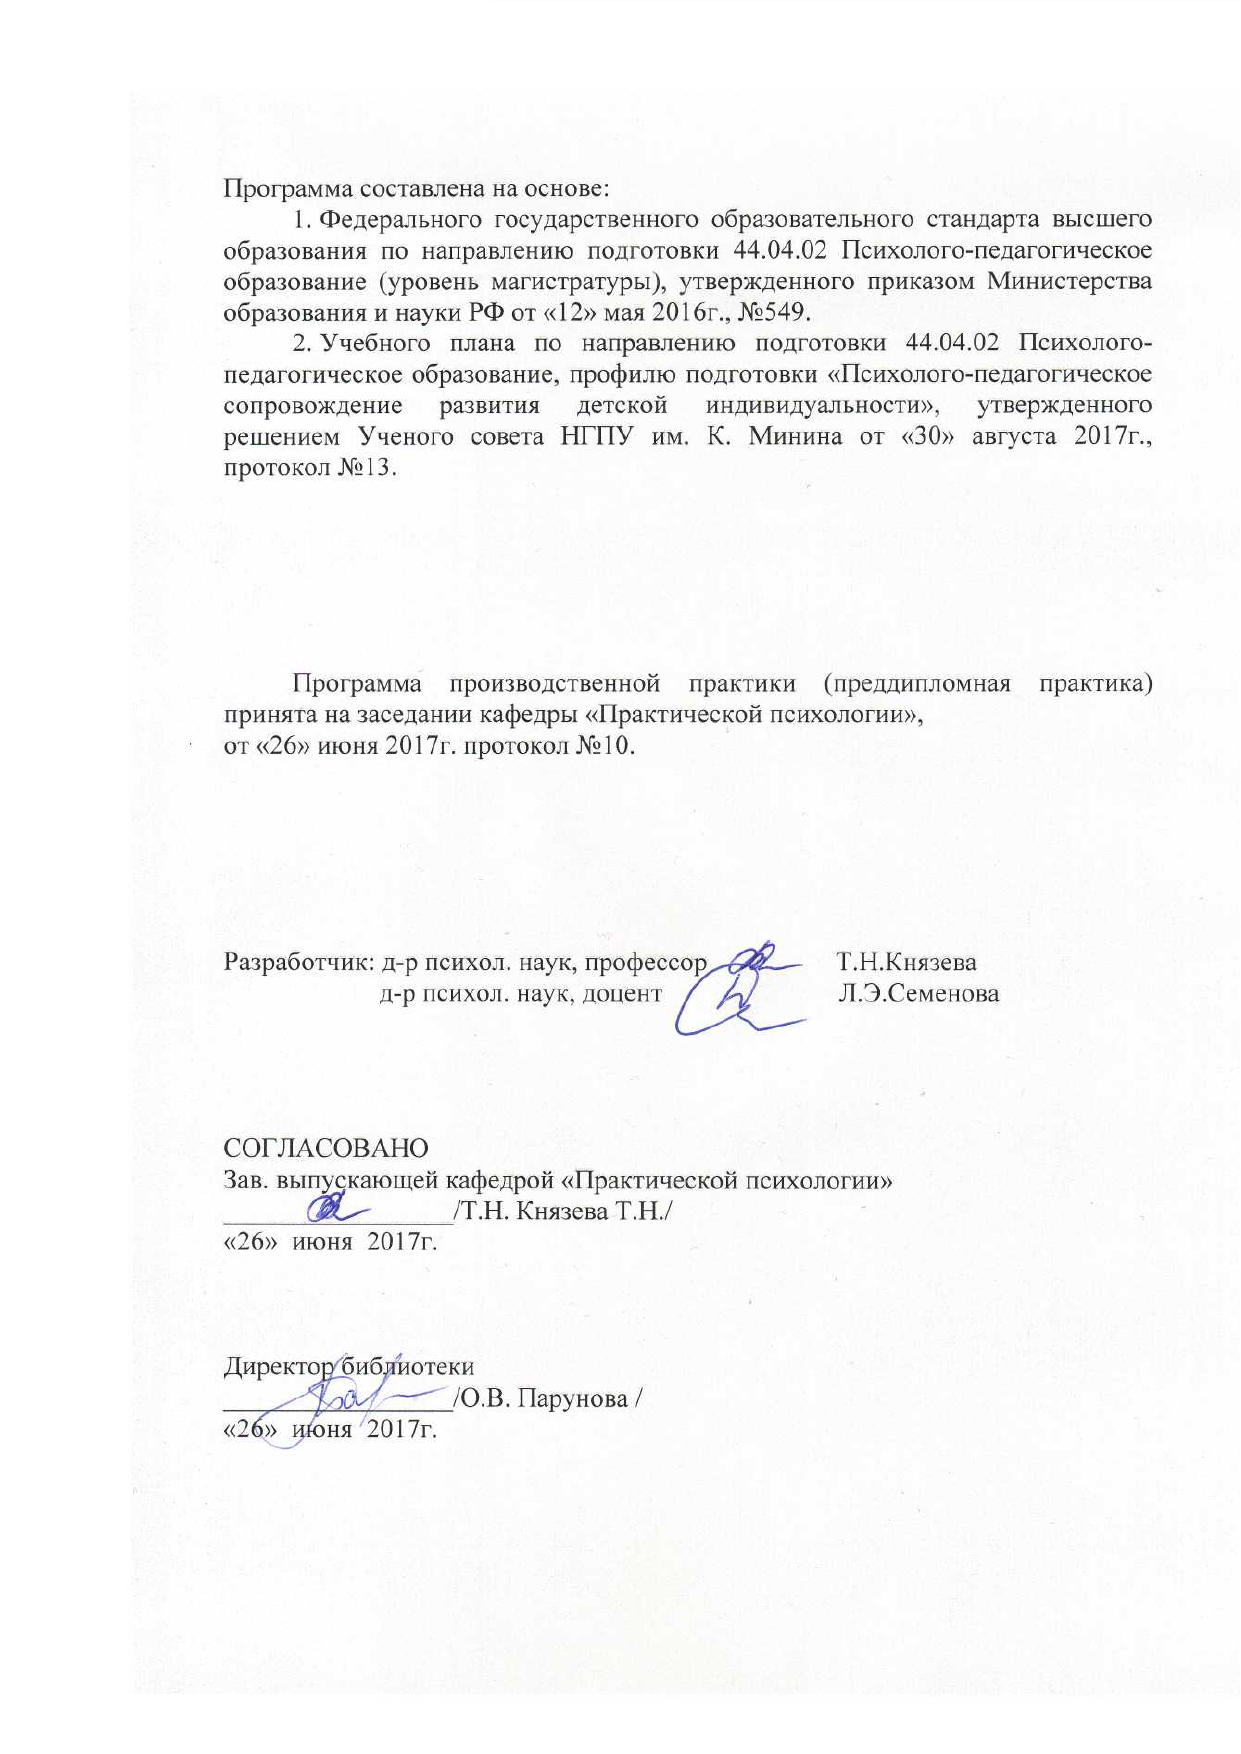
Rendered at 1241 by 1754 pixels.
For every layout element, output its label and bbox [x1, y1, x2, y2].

picture [118, 88, 1241, 1706]
